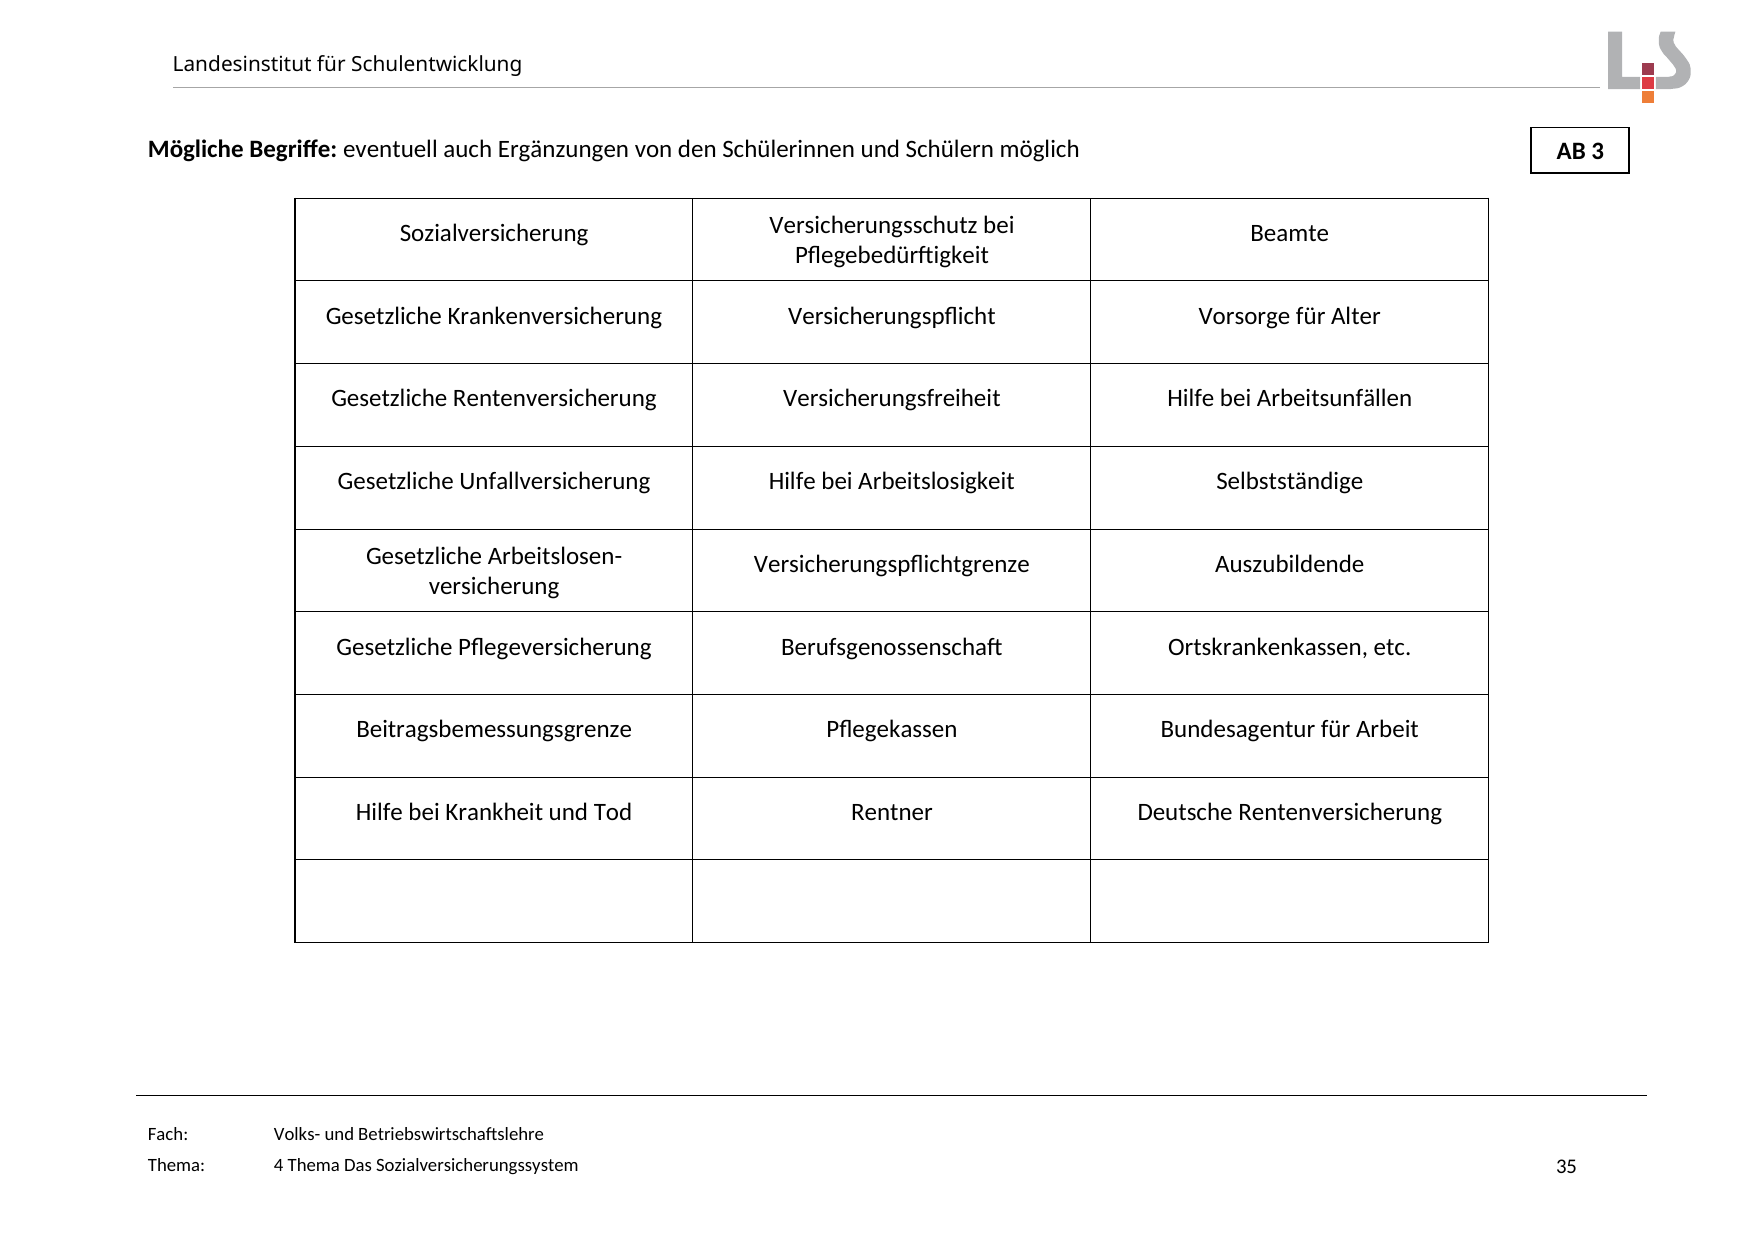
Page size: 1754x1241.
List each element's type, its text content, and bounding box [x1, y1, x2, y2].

table_cell Hilfe bei Arbeitsunfällen [1091, 364, 1488, 446]
table_cell Rentner [693, 778, 1090, 859]
table_cell Gesetzliche Krankenversicherung [296, 281, 692, 363]
table_header Beamte [1091, 199, 1488, 280]
table_cell Auszubildende [1091, 530, 1488, 611]
table_cell Pflegekassen [693, 695, 1090, 777]
table_cell Versicherungspflichtgrenze [693, 530, 1090, 611]
table_cell Deutsche Rentenversicherung [1091, 778, 1488, 859]
table_cell Gesetzliche Arbeitslosen-versicherung [296, 530, 692, 611]
table_header Sozialversicherung [296, 199, 692, 280]
table_cell Bundesagentur für Arbeit [1091, 695, 1488, 777]
table_cell Versicherungspflicht [693, 281, 1090, 363]
text Mögliche Begriffe: eventuell auch Ergänzungen von den Schülerinnen und Schülern möglich [148, 131, 1530, 164]
table_header Versicherungsschutz bei Pflegebedürftigkeit [693, 199, 1090, 280]
table_cell Hilfe bei Krankheit und Tod [296, 778, 692, 859]
table_cell Ortskrankenkassen, etc. [1091, 612, 1488, 694]
table_cell Beitragsbemessungsgrenze [296, 695, 692, 777]
table_cell [296, 860, 692, 942]
table_cell Gesetzliche Pflegeversicherung [296, 612, 692, 694]
table_cell Vorsorge für Alter [1091, 281, 1488, 363]
table_cell [1091, 860, 1488, 942]
table_cell Selbstständige [1091, 447, 1488, 528]
table_cell Gesetzliche Unfallversicherung [296, 447, 692, 528]
table_cell Gesetzliche Rentenversicherung [296, 364, 692, 446]
table_cell [693, 860, 1090, 942]
table_cell Versicherungsfreiheit [693, 364, 1090, 446]
table_cell Hilfe bei Arbeitslosigkeit [693, 447, 1090, 528]
table_cell Berufsgenossenschaft [693, 612, 1090, 694]
